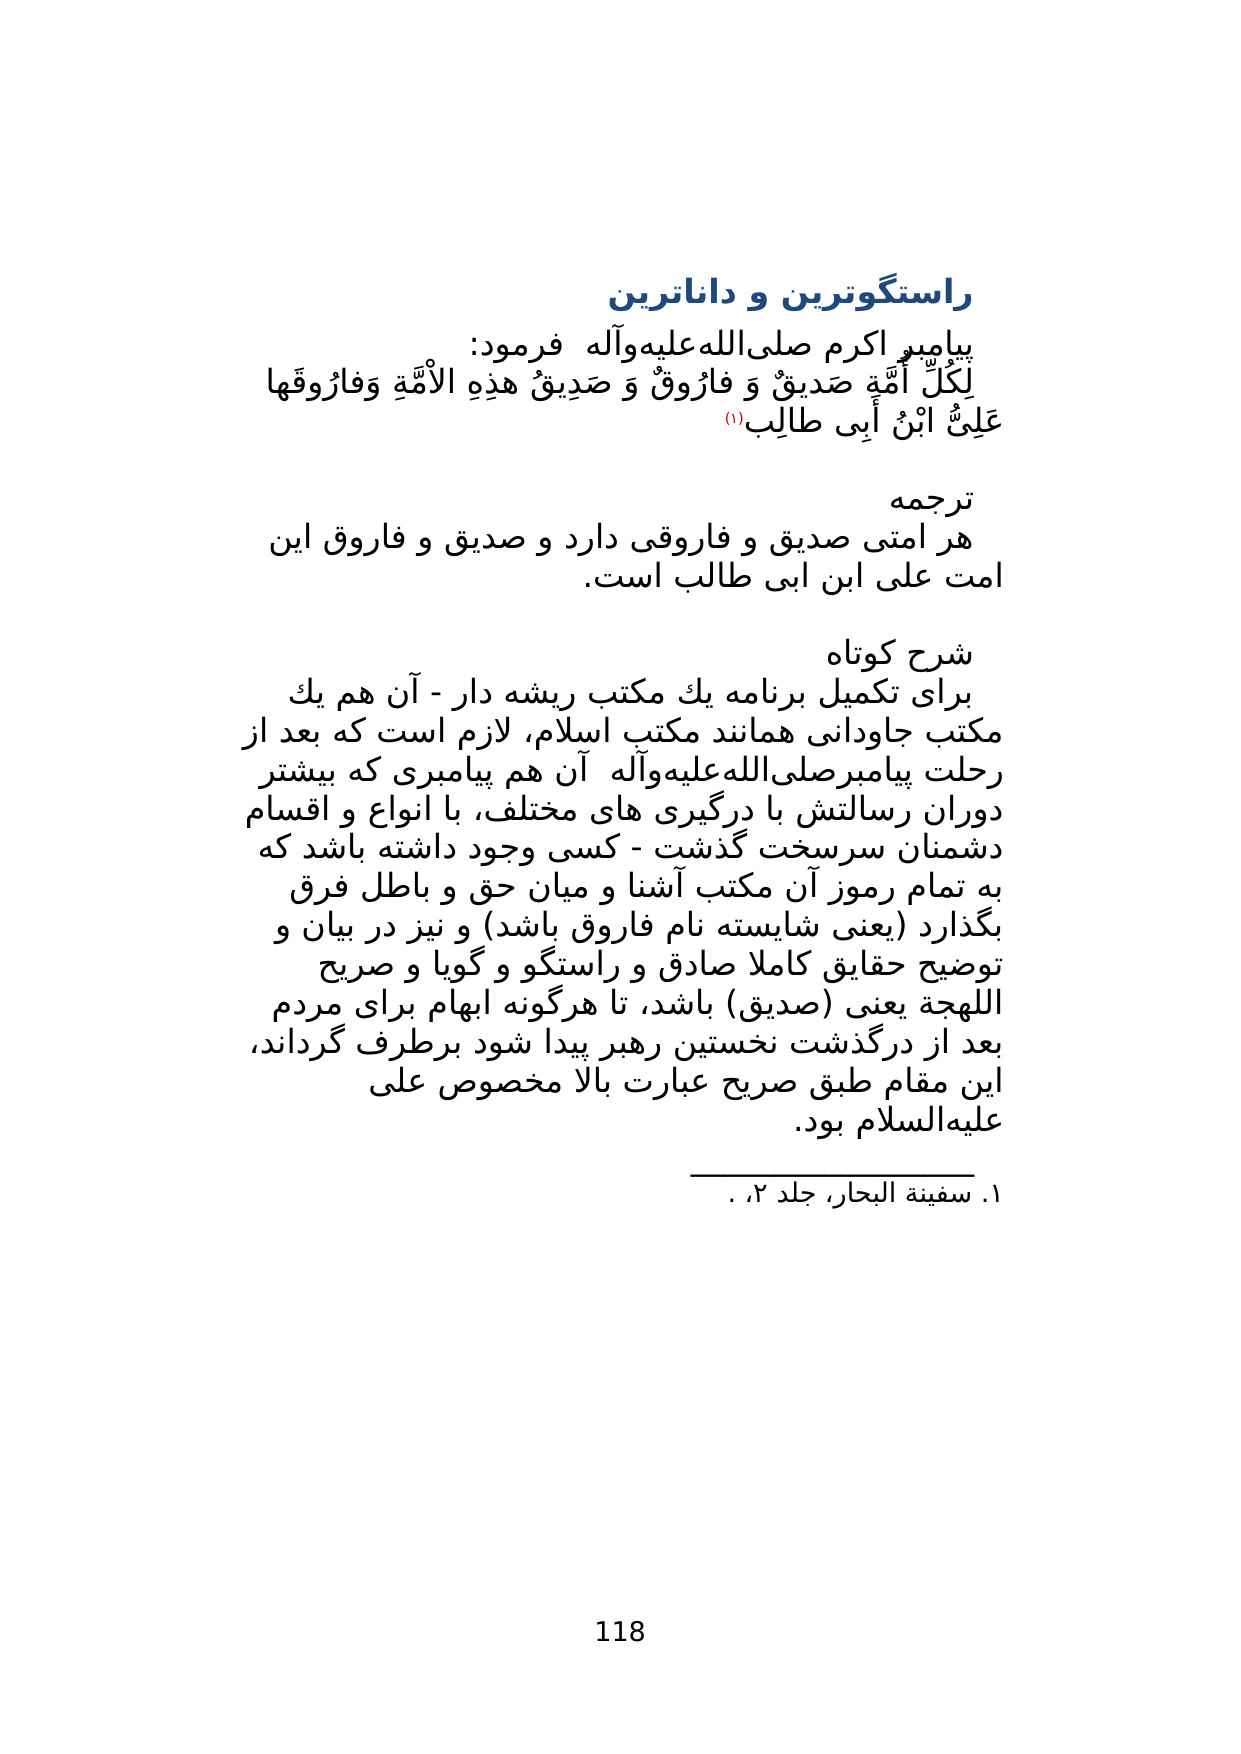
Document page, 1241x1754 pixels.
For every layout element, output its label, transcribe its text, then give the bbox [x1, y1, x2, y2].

text براى تكميل برنامه يك مكتب ريشه دار - آن هم يك مكتب جاودانى همانند مكتب اسلام، لازم است كه بعد از رحلت پيامبرصلى‌الله‌عليه‌وآله آن هم پيامبرى كه بيشتر دوران رسالتش با درگيرى هاى مختلف، با انواع و اقسام دشمنان سرسخت گذشت - كسى وجود داشته باشد كه به تمام رموز آن مكتب آشنا و ميان حق و باطل فرق بگذارد (يعنى شايسته نام فاروق باشد) و نيز در بيان و توضيح حقايق كاملا صادق و راستگو و گويا و صريح اللهجة يعنى (صديق) باشد، تا هرگونه ابهام براى مردم بعد از درگذشت نخستين رهبر پيدا شود برطرف گرداند، اين مقام طبق صريح عبارت بالا مخصوص على عليه‌السلام بود. [236, 673, 1004, 1139]
text ترجمه [236, 479, 1004, 518]
text هر امتى صديق و فاروقى دارد و صديق و فاروق اين امت على ابن ابى طالب است. [236, 518, 1004, 595]
text پيامبر اكرم صلى‌الله‌عليه‌وآله فرمود: [236, 324, 1004, 363]
text _________________ [236, 1139, 1004, 1178]
text ١. سفينة البحار، جلد ٢، . [236, 1178, 1004, 1209]
text شرح كوتاه [236, 634, 1004, 673]
text لِكُلِّ أُمَّة صَديقٌ وَ فارُوقٌ وَ صَدِيقُ هذِهِ الاْمَّةِ وَفارُوقَها عَلِىُّ ابْنُ أَبِى طالِب(١) [236, 363, 1004, 441]
subtitle راستگوترين و داناترين [236, 273, 1004, 311]
